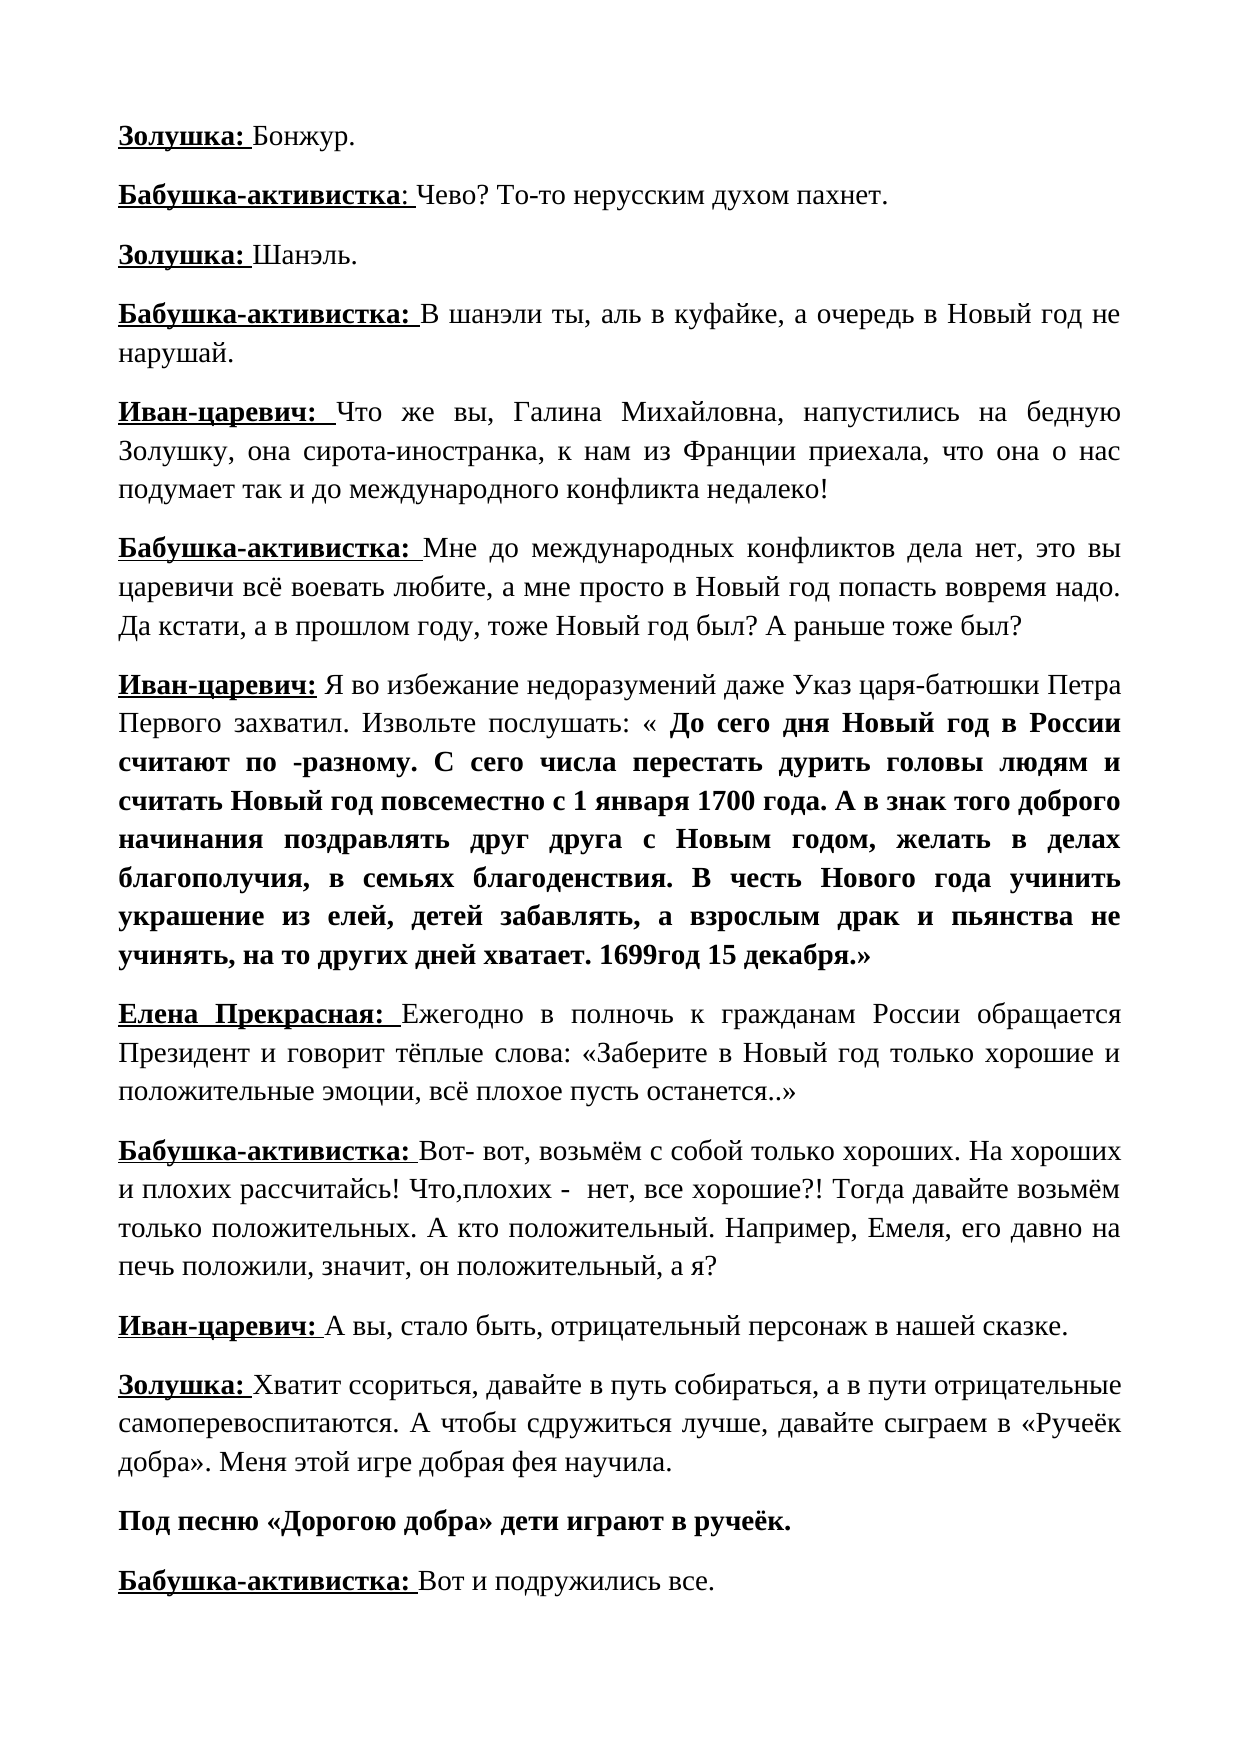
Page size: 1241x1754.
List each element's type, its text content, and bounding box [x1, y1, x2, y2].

text Золушка: Бонжур. [118, 118, 1122, 152]
text Иван-царевич: Что же вы, Галина Михайловна, напустились на бедную Золушку, она сирота-иностранка, к нам из Франции приехала, что она о нас подумает так и до международного конфликта недалеко! [118, 394, 1122, 505]
text Под песню «Дорогою добра» дети играют в ручеёк. [118, 1503, 1122, 1537]
text Бабушка-активистка: Вот и подружились все. [118, 1563, 1122, 1596]
text Бабушка-активистка: Вот- вот, возьмём с собой только хороших. На хороших и плохих рассчитайсь! Что,плохих - нет, все хорошие?! Тогда давайте возьмём только положительных. А кто положительный. Например, Емеля, его давно на печь положили, значит, он положительный, а я? [118, 1133, 1122, 1282]
text Бабушка-активистка: Чево? То-то нерусским духом пахнет. [118, 177, 1122, 211]
text Елена Прекрасная: Ежегодно в полночь к гражданам России обращается Президент и говорит тёплые слова: «Заберите в Новый год только хорошие и положительные эмоции, всё плохое пусть останется..» [118, 996, 1122, 1107]
text Бабушка-активистка: Мне до международных конфликтов дела нет, это вы царевичи всё воевать любите, а мне просто в Новый год попасть вовремя надо. Да кстати, а в прошлом году, тоже Новый год был? А раньше тоже был? [118, 531, 1122, 641]
text Иван-царевич: Я во избежание недоразумений даже Указ царя-батюшки Петра Первого захватил. Извольте послушать: « До сего дня Новый год в России считают по -разному. С сего числа перестать дурить головы людям и считать Новый год повсеместно с 1 января 1700 года. А в знак того доброго начинания поздравлять друг друга с Новым годом, желать в делах благополучия, в семьях благоденствия. В честь Нового года учинить украшение из елей, детей забавлять, а взрослым драк и пьянства не учинять, на то других дней хватает. 1699год 15 декабря.» [118, 667, 1122, 970]
text Золушка: Хватит ссориться, давайте в путь собираться, а в пути отрицательные самоперевоспитаются. А чтобы сдружиться лучше, давайте сыграем в «Ручеёк добра». Меня этой игре добрая фея научила. [118, 1367, 1122, 1478]
text Бабушка-активистка: В шанэли ты, аль в куфайке, а очередь в Новый год не нарушай. [118, 296, 1122, 368]
text Золушка: Шанэль. [118, 237, 1122, 270]
text Иван-царевич: А вы, стало быть, отрицательный персонаж в нашей сказке. [118, 1308, 1122, 1341]
